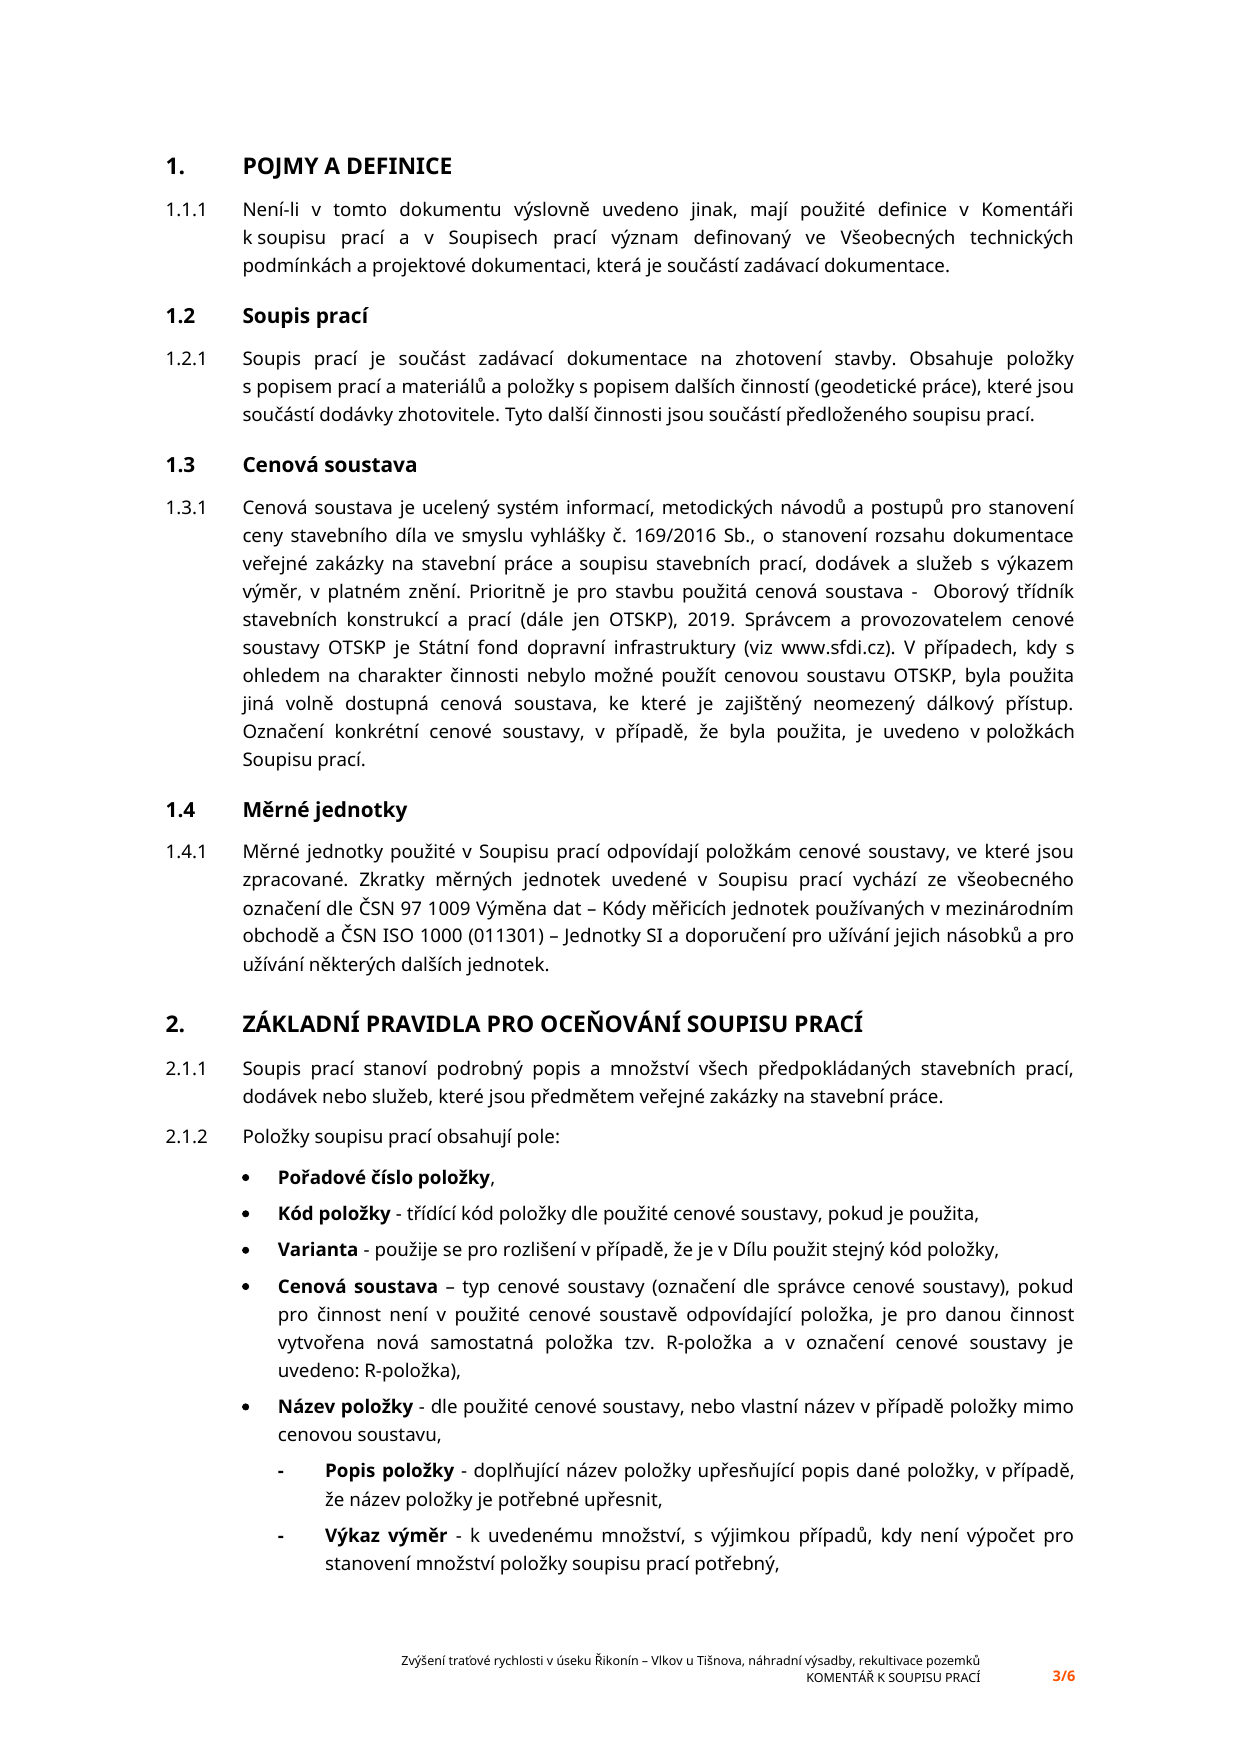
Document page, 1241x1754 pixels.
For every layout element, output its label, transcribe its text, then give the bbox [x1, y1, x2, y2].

text Soupis prací je součást zadávací dokumentace na zhotovení stavby. Obsahuje položky s popisem prací a materiálů a položky s popisem dalších činností (geodetické práce), které jsou součástí dodávky zhotovitele. Tyto další činnosti jsou součástí předloženého soupisu prací. [165, 345, 1075, 427]
text ZÁKLADNÍ PRAVIDLA PRO OCEŇOVÁNÍ SOUPISU PRACÍ [165, 1008, 1075, 1039]
text Cenová soustava je ucelený systém informací, metodických návodů a postupů pro stanovení ceny stavebního díla ve smyslu vyhlášky č. 169/2016 Sb., o stanovení rozsahu dokumentace veřejné zakázky na stavební práce a soupisu stavebních prací, dodávek a služeb s výkazem výměr, v platném znění. Prioritně je pro stavbu použitá cenová soustava - Oborový třídník stavebních konstrukcí a prací (dále jen OTSKP), 2019. Správcem a provozovatelem cenové soustavy OTSKP je Státní fond dopravní infrastruktury (viz www.sfdi.cz). V případech, kdy s ohledem na charakter činnosti nebylo možné použít cenovou soustavu OTSKP, byla použita jiná volně dostupná cenová soustava, ke které je zajištěný neomezený dálkový přístup. Označení konkrétní cenové soustavy, v případě, že byla použita, je uvedeno v položkách Soupisu prací. [165, 494, 1075, 772]
text Kód položky - třídící kód položky dle použité cenové soustavy, pokud je použita, [242, 1200, 1075, 1226]
text Výkaz výměr - k uvedenému množství, s výjimkou případů, kdy není výpočet pro stanovení množství položky soupisu prací potřebný, [278, 1522, 1075, 1576]
text Cenová soustava [165, 450, 1075, 479]
text Popis položky - doplňující název položky upřesňující popis dané položky, v případě, že název položky je potřebné upřesnit, [278, 1458, 1075, 1511]
text Varianta - použije se pro rozlišení v případě, že je v Dílu použit stejný kód položky, [242, 1237, 1075, 1262]
text Položky soupisu prací obsahují pole: [165, 1123, 1075, 1149]
text Soupis prací stanoví podrobný popis a množství všech předpokládaných stavebních prací, dodávek nebo služeb, které jsou předmětem veřejné zakázky na stavební práce. [165, 1055, 1075, 1108]
text Cenová soustava – typ cenové soustavy (označení dle správce cenové soustavy), pokud pro činnost není v použité cenové soustavě odpovídající položka, je pro danou činnost vytvořena nová samostatná položka tzv. R-položka a v označení cenové soustavy je uvedeno: R-položka), [242, 1273, 1075, 1383]
text Pořadové číslo položky, [242, 1164, 1075, 1189]
text POJMY A DEFINICE [165, 150, 1075, 181]
text Soupis prací [165, 302, 1075, 330]
text Měrné jednotky [165, 795, 1075, 823]
text Není-li v tomto dokumentu výslovně uvedeno jinak, mají použité definice v Komentáři k soupisu prací a v Soupisech prací význam definovaný ve Všeobecných technických podmínkách a projektové dokumentaci, která je součástí zadávací dokumentace. [165, 197, 1075, 278]
text Měrné jednotky použité v Soupisu prací odpovídají položkám cenové soustavy, ve které jsou zpracované. Zkratky měrných jednotek uvedené v Soupisu prací vychází ze všeobecného označení dle ČSN 97 1009 Výměna dat – Kódy měřicích jednotek používaných v mezinárodním obchodě a ČSN ISO 1000 (011301) – Jednotky SI a doporučení pro užívání jejich násobků a pro užívání některých dalších jednotek. [165, 839, 1075, 976]
text Název položky - dle použité cenové soustavy, nebo vlastní název v případě položky mimo cenovou soustavu, [242, 1393, 1075, 1447]
